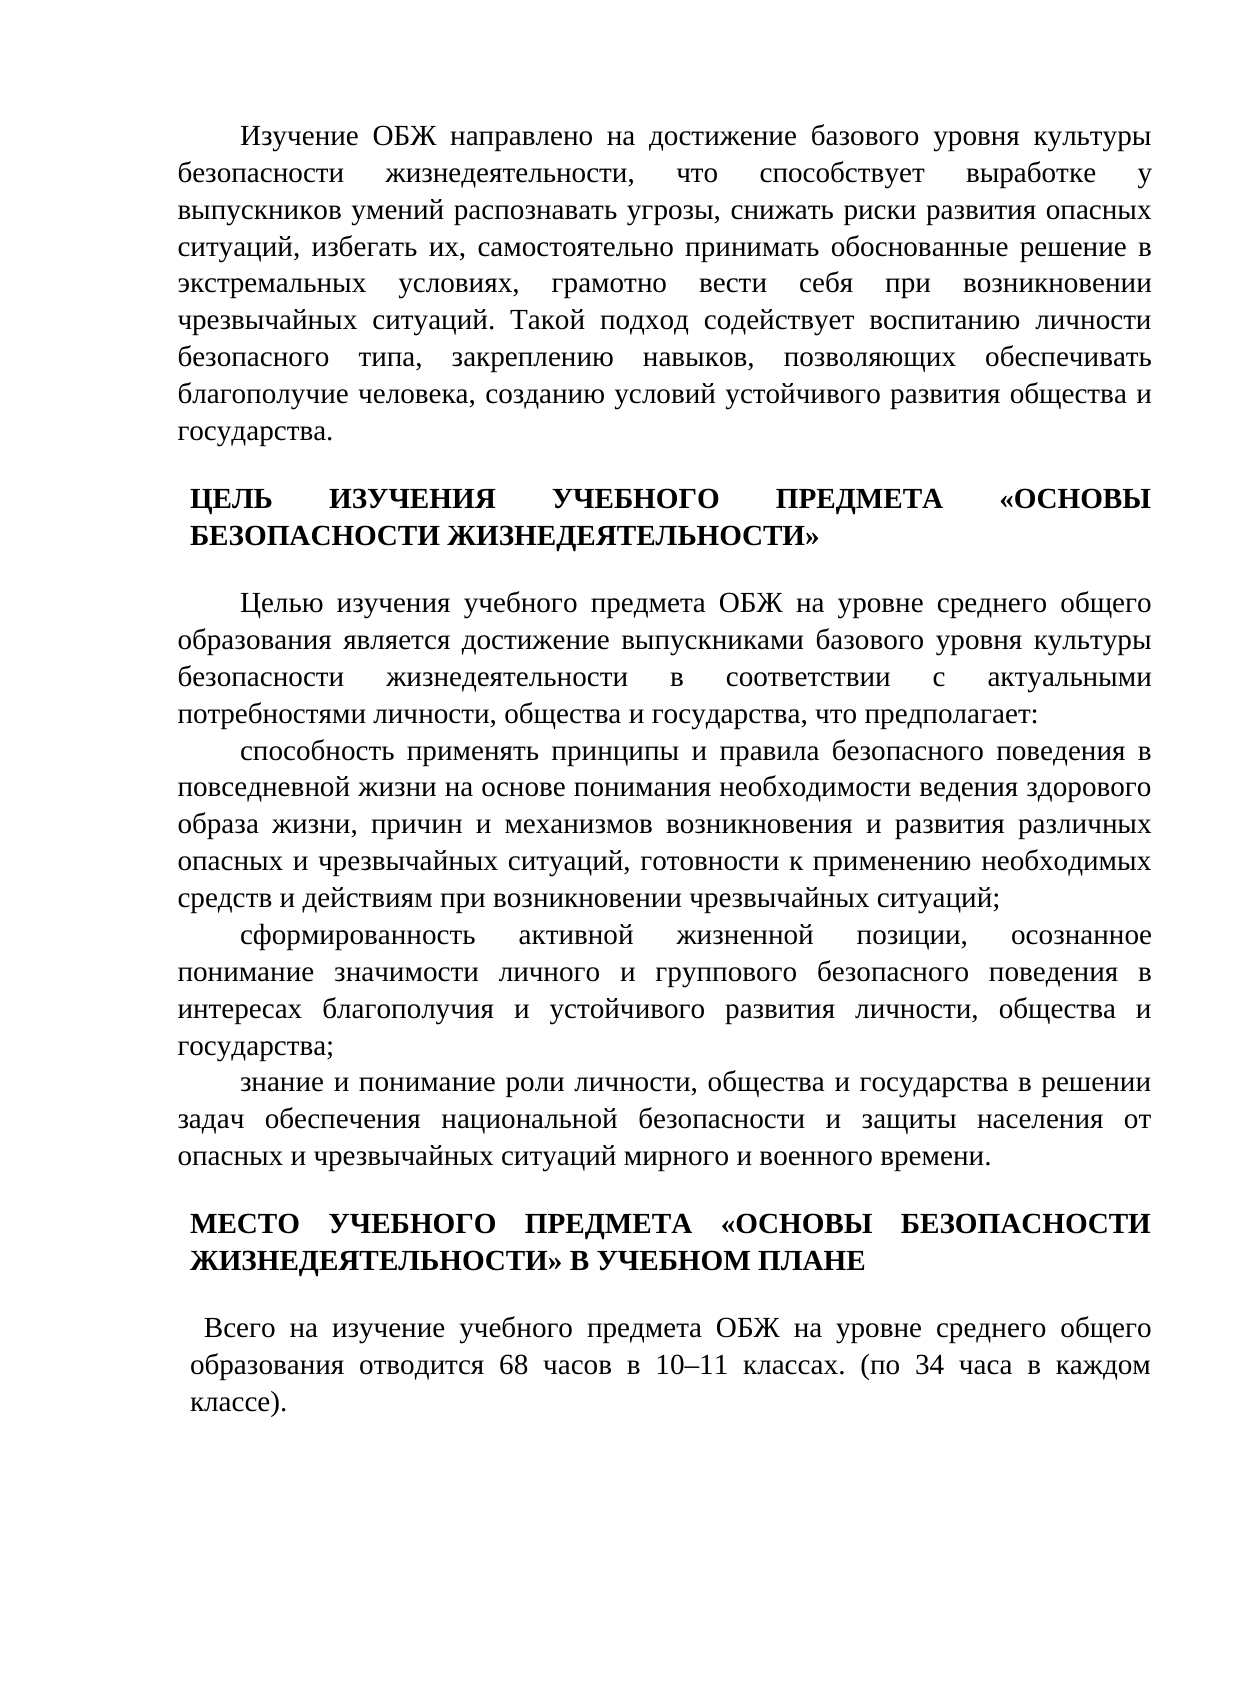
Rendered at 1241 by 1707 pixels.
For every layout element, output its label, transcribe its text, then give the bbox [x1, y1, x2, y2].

text МЕСТО УЧЕБНОГО ПРЕДМЕТА «ОСНОВЫ БЕЗОПАСНОСТИ ЖИЗНЕДЕЯТЕЛЬНОСТИ» В УЧЕБНОМ ПЛАНЕ [190, 1206, 1152, 1276]
text Изучение ОБЖ направлено на достижение базового уровня культуры безопасности жизнедеятельности, что способствует выработке у выпускников умений распознавать угрозы, снижать риски развития опасных ситуаций, избегать их, самостоятельно принимать обоснованные решение в экстремальных условиях, грамотно вести себя при возникновении чрезвычайных ситуаций. Такой подход содействует воспитанию личности безопасного типа, закреплению навыков, позволяющих обеспечивать благополучие человека, созданию условий устойчивого развития общества и государства. [177, 118, 1152, 447]
text сформированность активной жизненной позиции, осознанное понимание значимости личного и группового безопасного поведения в интересах благополучия и устойчивого развития личности, общества и государства; [177, 917, 1152, 1061]
text знание и понимание роли личности, общества и государства в решении задач обеспечения национальной безопасности и защиты населения от опасных и чрезвычайных ситуаций мирного и военного времени. [177, 1064, 1152, 1172]
text ЦЕЛЬ ИЗУЧЕНИЯ УЧЕБНОГО ПРЕДМЕТА «ОСНОВЫ БЕЗОПАСНОСТИ ЖИЗНЕДЕЯТЕЛЬНОСТИ» [190, 481, 1152, 551]
text способность применять принципы и правила безопасного поведения в повседневной жизни на основе понимания необходимости ведения здорового образа жизни, причин и механизмов возникновения и развития различных опасных и чрезвычайных ситуаций, готовности к применению необходимых средств и действиям при возникновении чрезвычайных ситуаций; [177, 733, 1152, 914]
text Всего на изучение учебного предмета ОБЖ на уровне среднего общего образования отводится 68 часов в 10–11 классах. (по 34 часа в каждом классе). [190, 1310, 1152, 1418]
text Целью изучения учебного предмета ОБЖ на уровне среднего общего образования является достижение выпускниками базового уровня культуры безопасности жизнедеятельности в соответствии с актуальными потребностями личности, общества и государства, что предполагает: [177, 585, 1152, 729]
